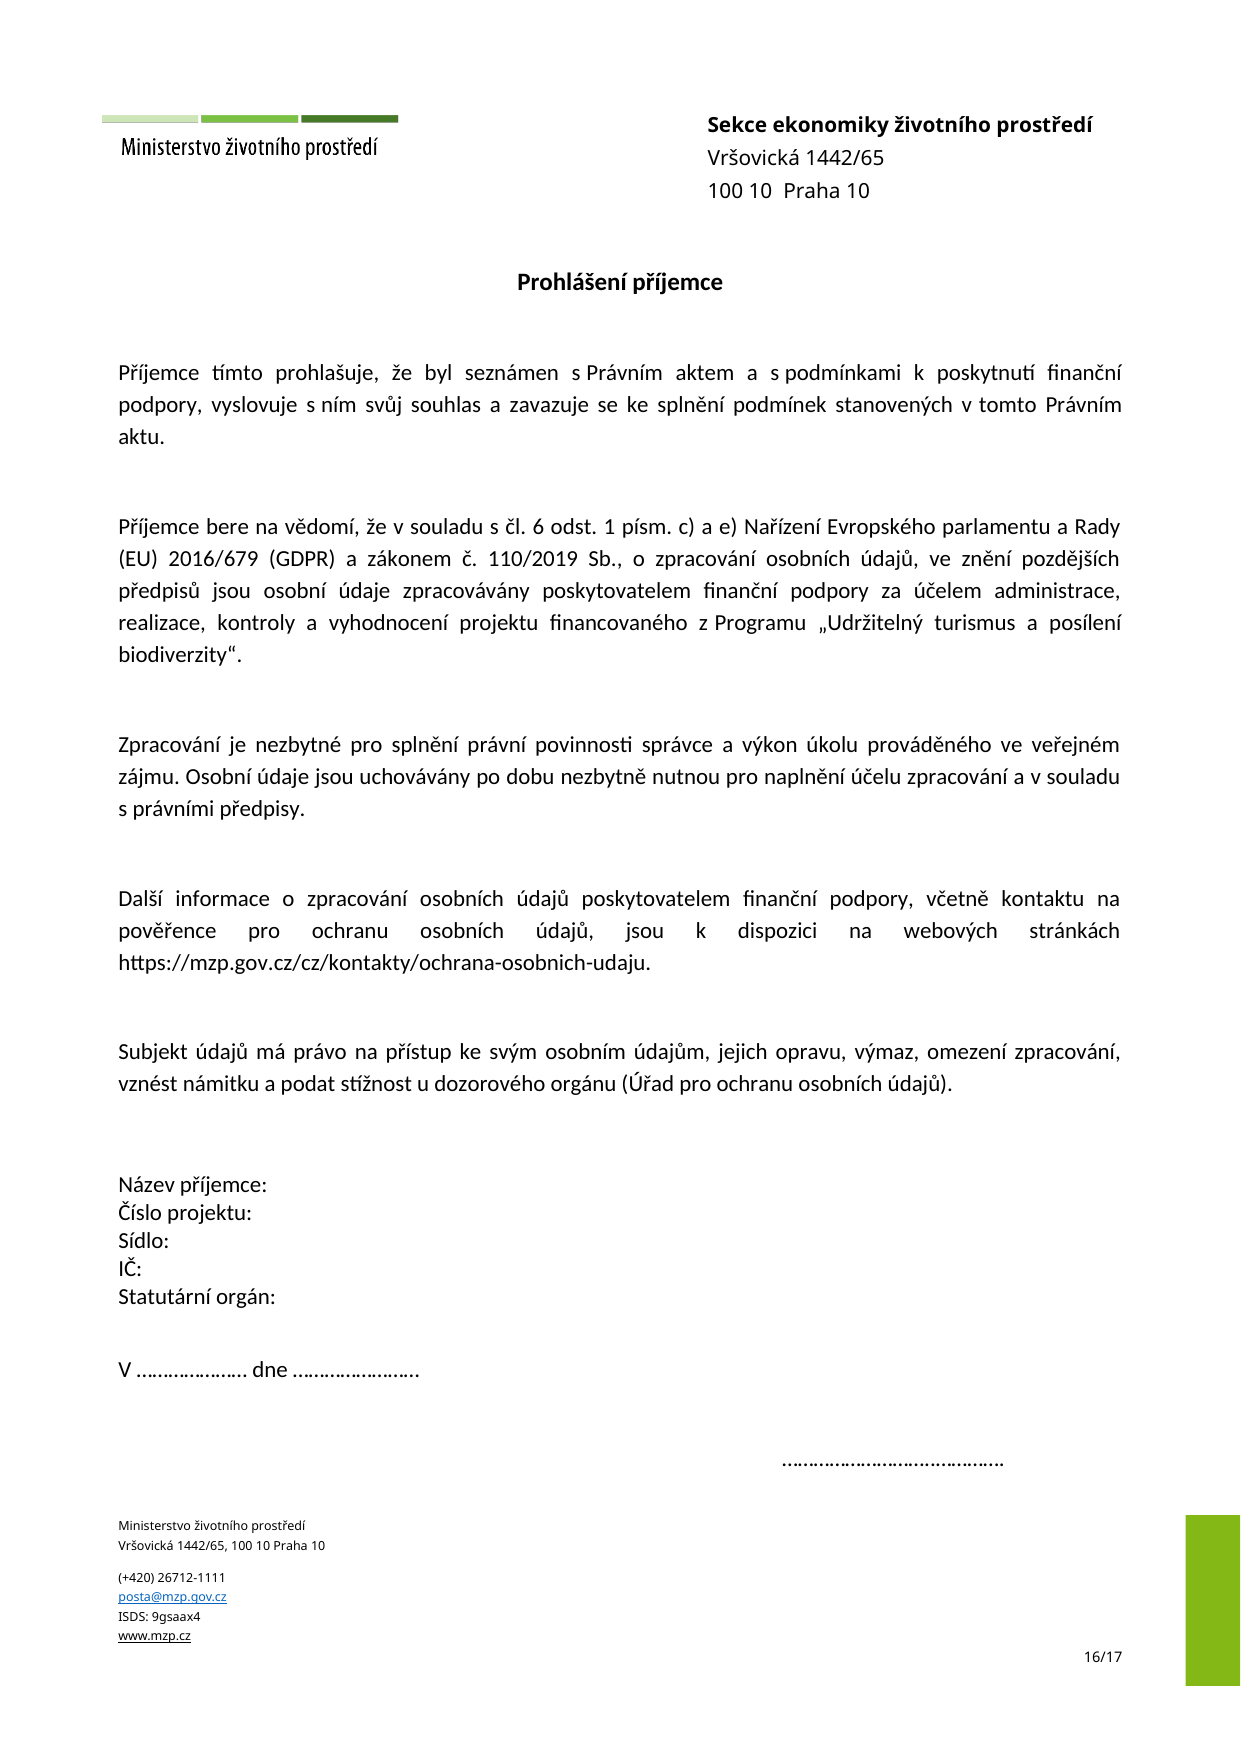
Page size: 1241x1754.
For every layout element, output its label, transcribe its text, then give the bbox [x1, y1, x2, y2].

text Příjemce tímto prohlašuje, že byl seznámen s Právním aktem a s podmínkami k poskytnutí finanční podpory, vyslovuje s ním svůj souhlas a zavazuje se ke splnění podmínek stanovených v tomto Právním aktu. [118, 358, 1122, 450]
text V ………………… dne …………………… [118, 1355, 1122, 1383]
picture [94, 107, 405, 167]
text Sídlo: [118, 1226, 1122, 1254]
text IČ: [118, 1254, 1122, 1282]
text ………………………..…………. [118, 1444, 1122, 1472]
text Statutární orgán: [118, 1282, 1122, 1310]
text Číslo projektu: [118, 1198, 1122, 1226]
text Další informace o zpracování osobních údajů poskytovatelem finanční podpory, včetně kontaktu na pověřence pro ochranu osobních údajů, jsou k dispozici na webových stránkách https://mzp.gov.cz/cz/kontakty/ochrana-osobnich-udaju. [118, 884, 1122, 976]
text Prohlášení příjemce [118, 266, 1122, 296]
text Subjekt údajů má právo na přístup ke svým osobním údajům, jejich opravu, výmaz, omezení zpracování, vznést námitku a podat stížnost u dozorového orgánu (Úřad pro ochranu osobních údajů). [118, 1037, 1122, 1098]
text Příjemce bere na vědomí, že v souladu s čl. 6 odst. 1 písm. c) a e) Nařízení Evropského parlamentu a Rady (EU) 2016/679 (GDPR) a zákonem č. 110/2019 Sb., o zpracování osobních údajů, ve znění pozdějších předpisů jsou osobní údaje zpracovávány poskytovatelem finanční podpory za účelem administrace, realizace, kontroly a vyhodnocení projektu financovaného z Programu „Udržitelný turismus a posílení biodiverzity“. [118, 512, 1122, 668]
text Zpracování je nezbytné pro splnění právní povinnosti správce a výkon úkolu prováděného ve veřejném zájmu. Osobní údaje jsou uchovávány po dobu nezbytně nutnou pro naplnění účelu zpracování a v souladu s právními předpisy. [118, 730, 1122, 822]
text Název příjemce: [118, 1170, 1122, 1198]
